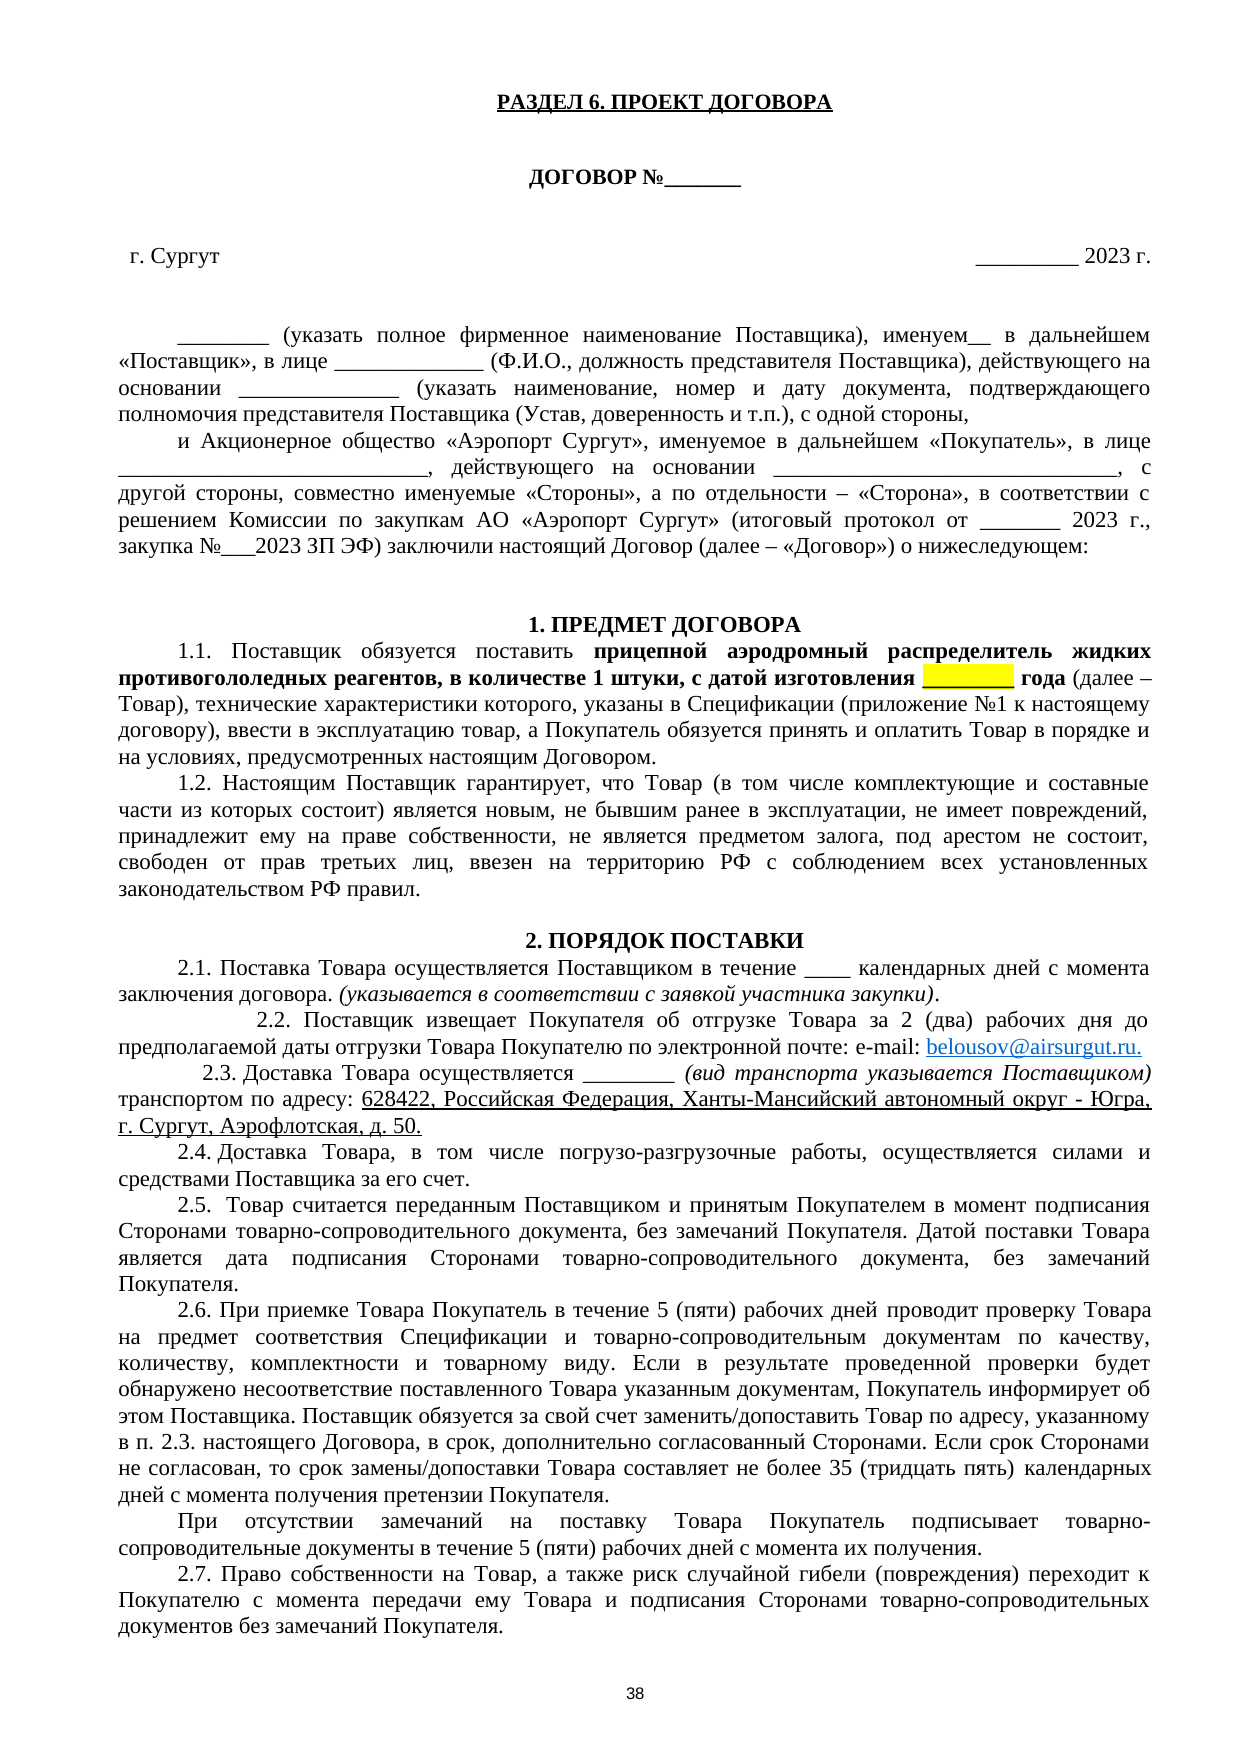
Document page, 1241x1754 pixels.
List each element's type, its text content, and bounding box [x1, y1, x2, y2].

text 2.7. Право собственности на Товар, а также риск случайной гибели (повреждения) переходит к Покупателю с момента передачи ему Товара и подписания Сторонами товарно-сопроводительных документов без замечаний Покупателя. [118, 1560, 1152, 1639]
text 1.2. Настоящим Поставщик гарантирует, что Товар (в том числе комплектующие и составные части из которых состоит) является новым, не бывшим ранее в эксплуатации, не имеет повреждений, принадлежит ему на праве собственности, не является предметом залога, под арестом не состоит, свободен от прав третьих лиц, ввезен на территорию РФ с соблюдением всех установленных законодательством РФ правил. [118, 769, 1150, 901]
text 2.1. Поставка Товара осуществляется Поставщиком в течение ____ календарных дней с момента заключения договора. (указывается в соответствии с заявкой участника закупки). [118, 954, 1152, 1006]
text 2. ПОРЯДОК ПОСТАВКИ [118, 927, 1152, 954]
text 2.6. При приемке Товара Покупатель в течение 5 (пяти) рабочих дней проводит проверку Товара на предмет соответствия Спецификации и товарно-сопроводительным документам по качеству, количеству, комплектности и товарному виду. Если в результате проведенной проверки будет обнаружено несоответствие поставленного Товара указанным документам, Покупатель информирует об этом Поставщика. Поставщик обязуется за свой счет заменить/допоставить Товар по адресу, указанному в п. 2.3. настоящего Договора, в срок, дополнительно согласованный Сторонами. Если срок Сторонами не согласован, то срок замены/допоставки Товара составляет не более 35 (тридцать пять) календарных дней с момента получения претензии Покупателя. [118, 1296, 1152, 1507]
text и Акционерное общество «Аэропорт Сургут», именуемое в дальнейшем «Покупатель», в лице ___________________________, действующего на основании ______________________________, с другой стороны, совместно именуемые «Стороны», а по отдельности – «Сторона», в соответствии с решением Комиссии по закупкам АО «Аэропорт Сургут» (итоговый протокол от _______ 2023 г., закупка №___2023 ЗП ЭФ) заключили настоящий Договор (далее – «Договор») о нижеследующем: [118, 427, 1152, 558]
text ДОГОВОР №_______ [118, 164, 1152, 189]
text ________ (указать полное фирменное наименование Поставщика), именуем__ в дальнейшем «Поставщик», в лице _____________ (Ф.И.О., должность представителя Поставщика), действующего на основании ______________ (указать наименование, номер и дату документа, подтверждающего полномочия представителя Поставщика (Устав, доверенность и т.п.), с одной стороны, [118, 321, 1152, 427]
text 2.4. Доставка Товара, в том числе погрузо-разгрузочные работы, осуществляется силами и средствами Поставщика за его счет. [118, 1138, 1152, 1191]
text 1.1. Поставщик обязуется поставить прицепной аэродромный распределитель жидких противогололедных реагентов, в количестве 1 штуки, с датой изготовления ________ года (далее – Товар), технические характеристики которого, указаны в Спецификации (приложение №1 к настоящему договору), ввести в эксплуатацию товар, а Покупатель обязуется принять и оплатить Товар в порядке и на условиях, предусмотренных настоящим Договором. [118, 637, 1152, 769]
text г. Сургут _________ 2023 г. [118, 242, 1152, 268]
text 2.2. Поставщик извещает Покупателя об отгрузке Товара за 2 (два) рабочих дня до предполагаемой даты отгрузки Товара Покупателю по электронной почте: e-mail: belousov@airsurgut.ru. [118, 1006, 1152, 1059]
text 2.5. Товар считается переданным Поставщиком и принятым Покупателем в момент подписания Сторонами товарно-сопроводительного документа, без замечаний Покупателя. Датой поставки Товара является дата подписания Сторонами товарно-сопроводительного документа, без замечаний Покупателя. [118, 1191, 1152, 1296]
text РАЗДЕЛ 6. ПРОЕКТ ДОГОВОРА [118, 89, 1152, 114]
list 2.3. Доставка Товара осуществляется ________ (вид транспорта указывается Поставщиком) транспортом по адресу: 628422, Российская Федерация, Ханты-Мансийский автономный округ - Югра, г. Сургут, Аэрофлотская, д. 50. [118, 1059, 1152, 1138]
text При отсутствии замечаний на поставку Товара Покупатель подписывает товарно-сопроводительные документы в течение 5 (пяти) рабочих дней с момента их получения. [118, 1507, 1152, 1560]
text 1. ПРЕДМЕТ ДОГОВОРА [118, 611, 1152, 637]
